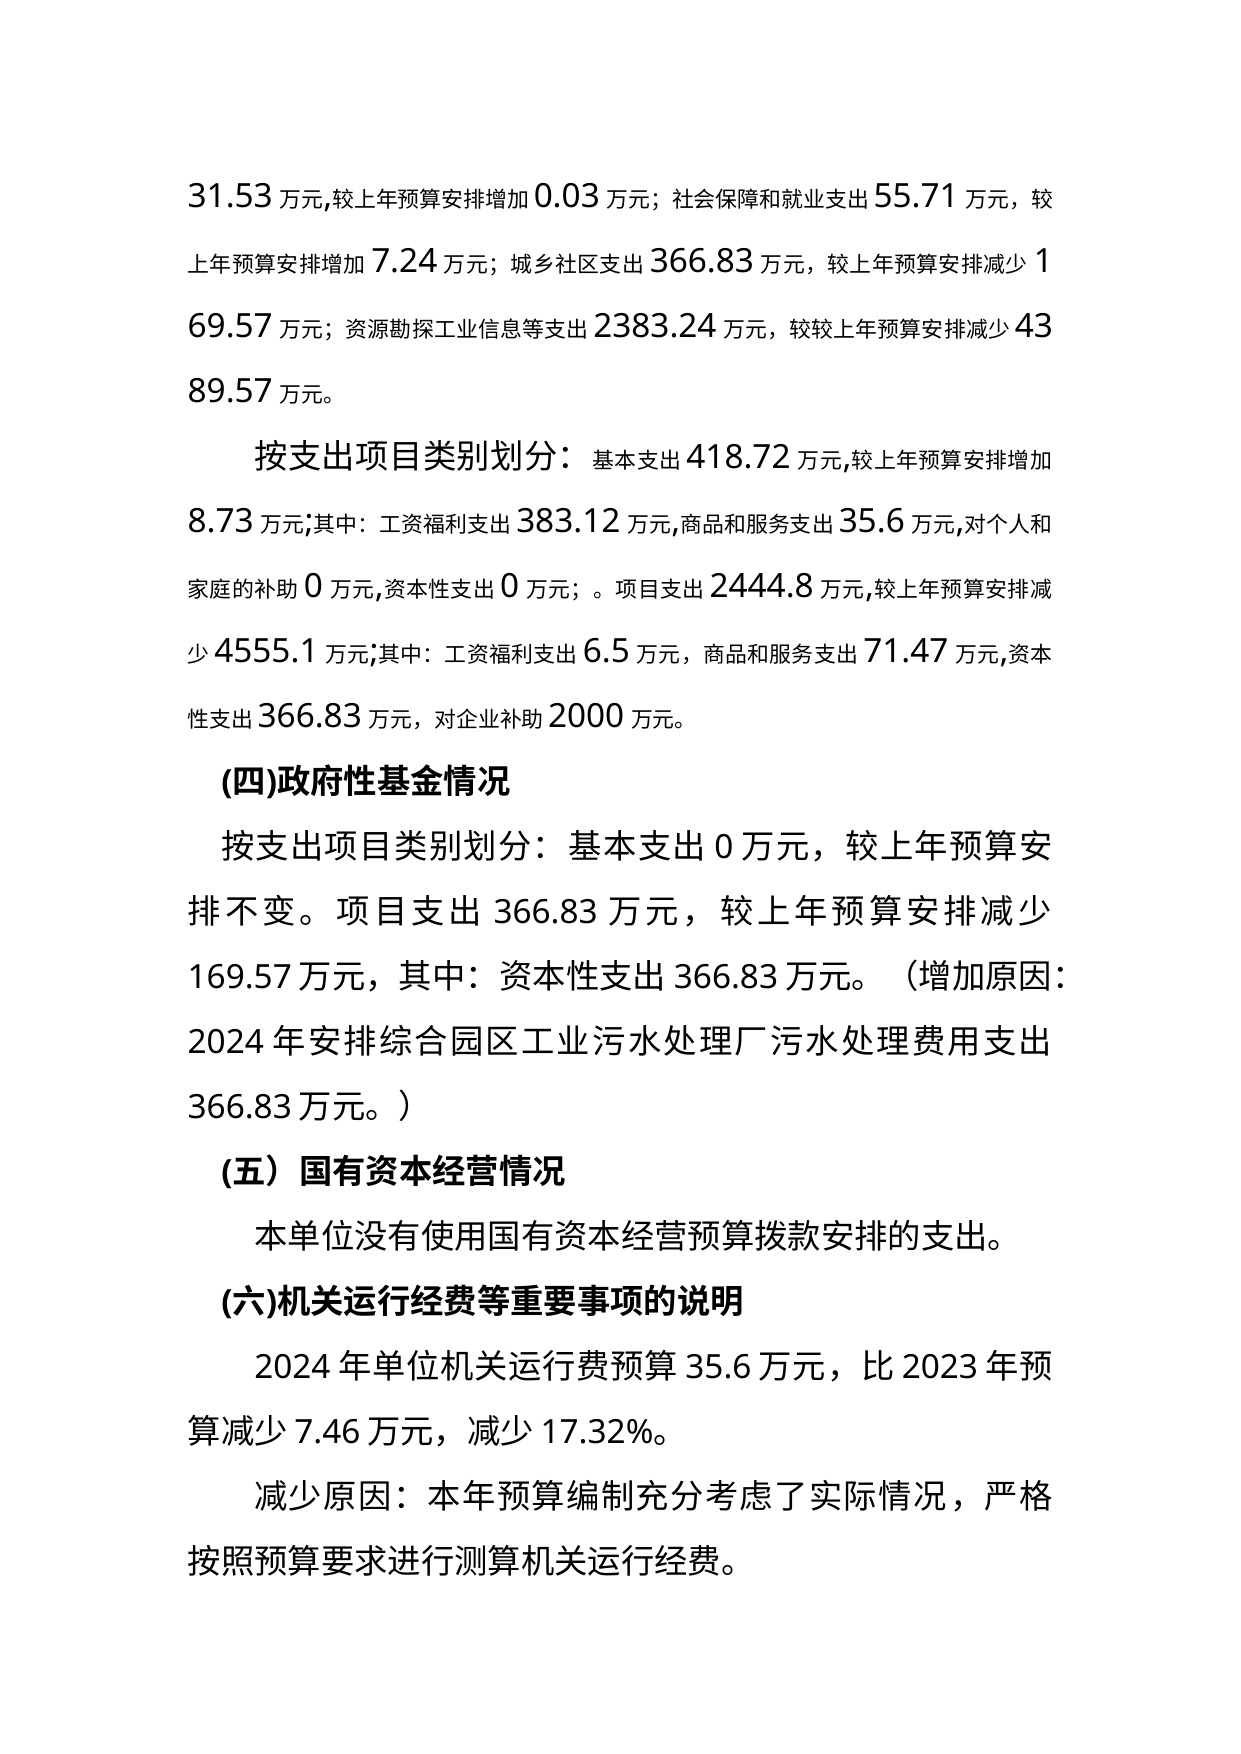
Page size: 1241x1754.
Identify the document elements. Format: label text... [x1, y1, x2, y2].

text 2024年单位机关运行费预算35.6万元，比2023年预算减少7.46万元，减少17.32%。 [187, 1332, 1053, 1462]
text 按支出项目类别划分：基本支出418.72万元,较上年预算安排增加8.73万元;其中：工资福利支出383.12万元,商品和服务支出35.6万元,对个人和家庭的补助0万元,资本性支出0万元；。项目支出2444.8万元,较上年预算安排减少4555.1万元;其中：工资福利支出6.5万元，商品和服务支出71.47万元,资本性支出366.83万元，对企业补助2000万元。 [187, 422, 1053, 747]
text (四)政府性基金情况 [187, 747, 1053, 812]
text (六)机关运行经费等重要事项的说明 [187, 1267, 1053, 1332]
text 按支出项目类别划分：基本支出0万元，较上年预算安排不变。项目支出366.83万元，较上年预算安排减少169.57万元，其中：资本性支出366.83万元。（增加原因：2024年安排综合园区工业污水处理厂污水处理费用支出366.83万元。） [187, 812, 1053, 1137]
text 减少原因：本年预算编制充分考虑了实际情况，严格按照预算要求进行测算机关运行经费。 [187, 1462, 1053, 1592]
text 本单位没有使用国有资本经营预算拨款安排的支出。 [187, 1202, 1053, 1267]
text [187, 162, 1053, 422]
text (五）国有资本经营情况 [187, 1137, 1053, 1202]
